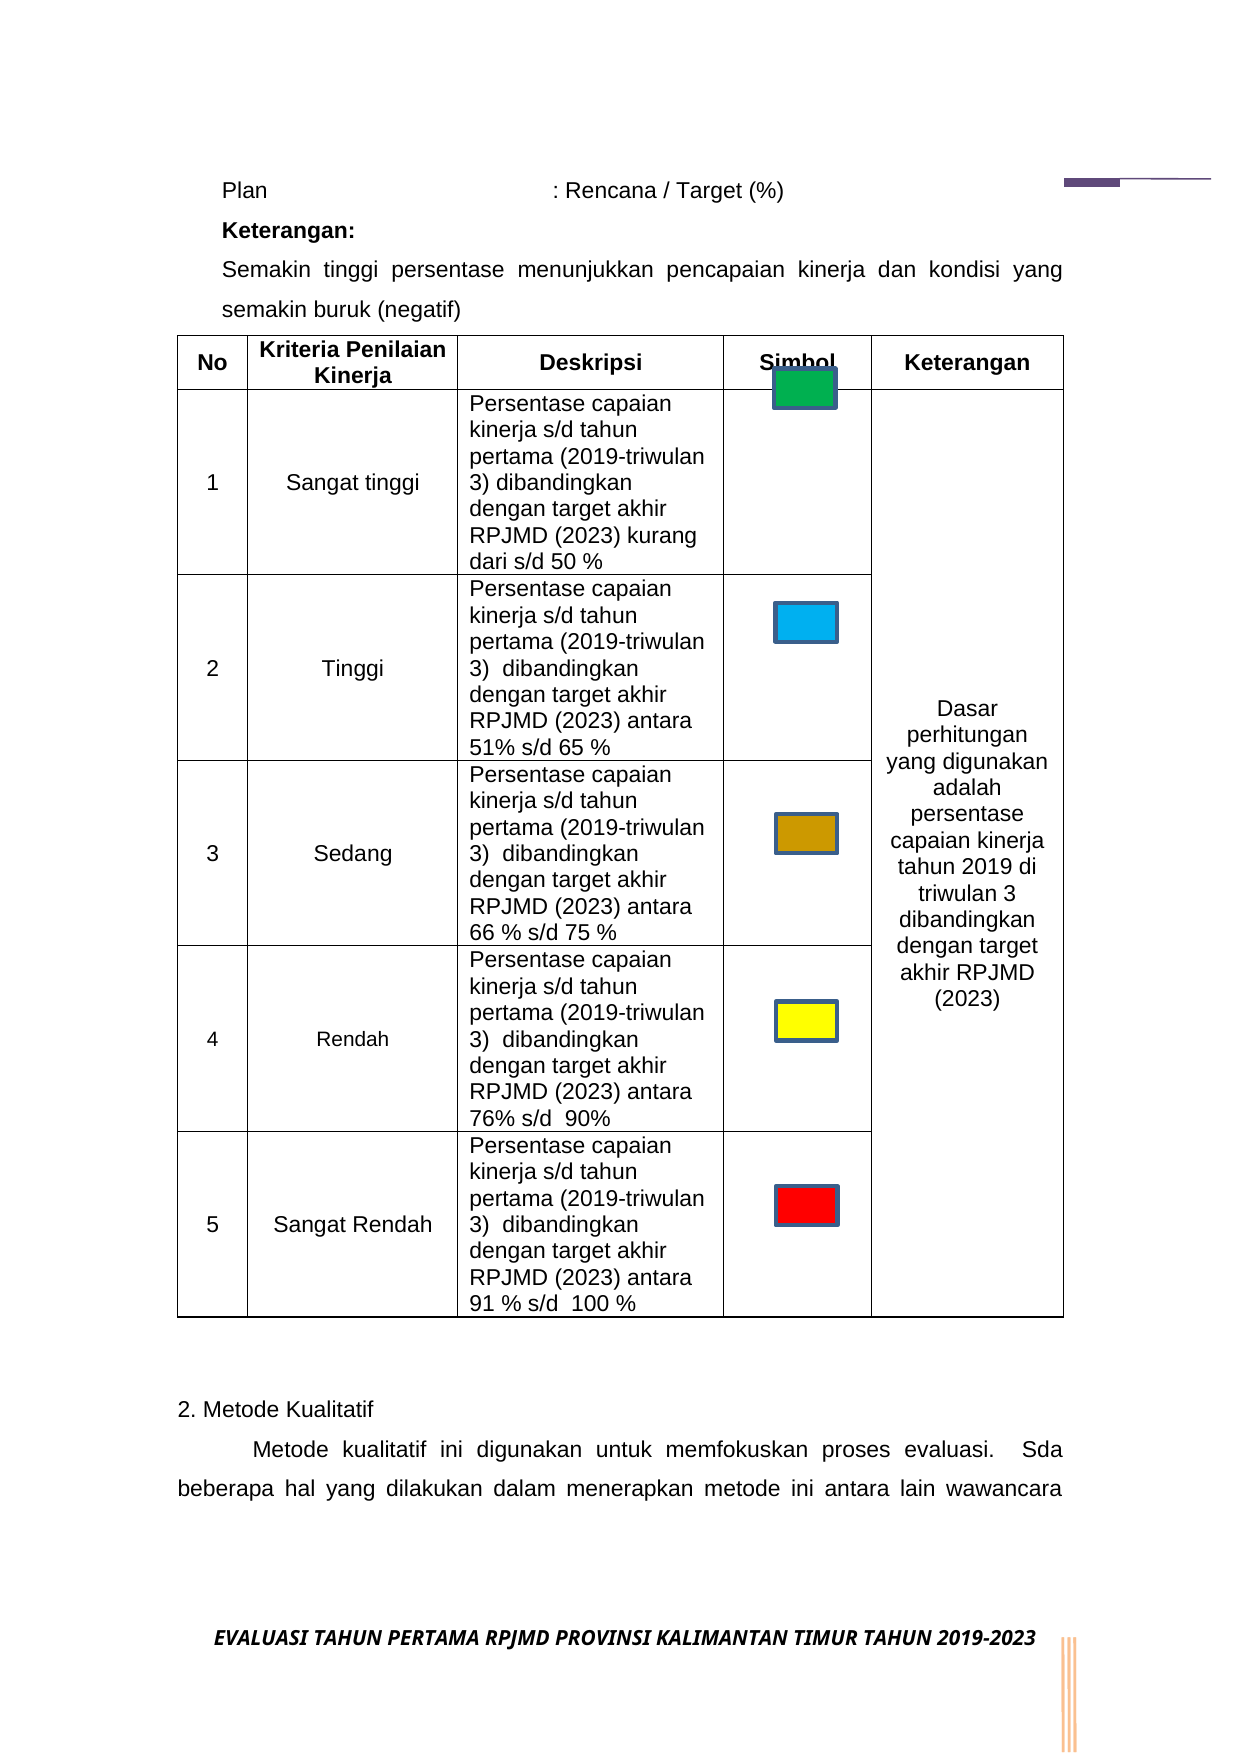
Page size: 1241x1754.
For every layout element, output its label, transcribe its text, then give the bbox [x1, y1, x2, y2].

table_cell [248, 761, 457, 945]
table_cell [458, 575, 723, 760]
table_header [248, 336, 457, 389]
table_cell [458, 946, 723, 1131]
text Plan : Rencana / Target (%) [222, 177, 1063, 203]
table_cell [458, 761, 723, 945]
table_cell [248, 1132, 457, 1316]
text Semakin tinggi persentase menunjukkan pencapaian kinerja dan kondisi yang semakin buruk (negatif) [222, 256, 1063, 322]
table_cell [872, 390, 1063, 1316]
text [177, 1436, 1063, 1502]
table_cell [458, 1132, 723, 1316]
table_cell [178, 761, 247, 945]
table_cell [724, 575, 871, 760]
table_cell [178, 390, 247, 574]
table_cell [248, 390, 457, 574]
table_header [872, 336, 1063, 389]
text 2. Metode Kualitatif [177, 1396, 1063, 1423]
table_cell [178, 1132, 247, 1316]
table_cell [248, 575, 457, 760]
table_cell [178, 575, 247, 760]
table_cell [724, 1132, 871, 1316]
text Keterangan: [222, 217, 1063, 243]
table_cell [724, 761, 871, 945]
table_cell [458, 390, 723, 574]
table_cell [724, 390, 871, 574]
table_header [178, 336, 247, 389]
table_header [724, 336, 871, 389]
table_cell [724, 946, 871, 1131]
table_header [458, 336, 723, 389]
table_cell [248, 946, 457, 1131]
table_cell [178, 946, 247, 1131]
